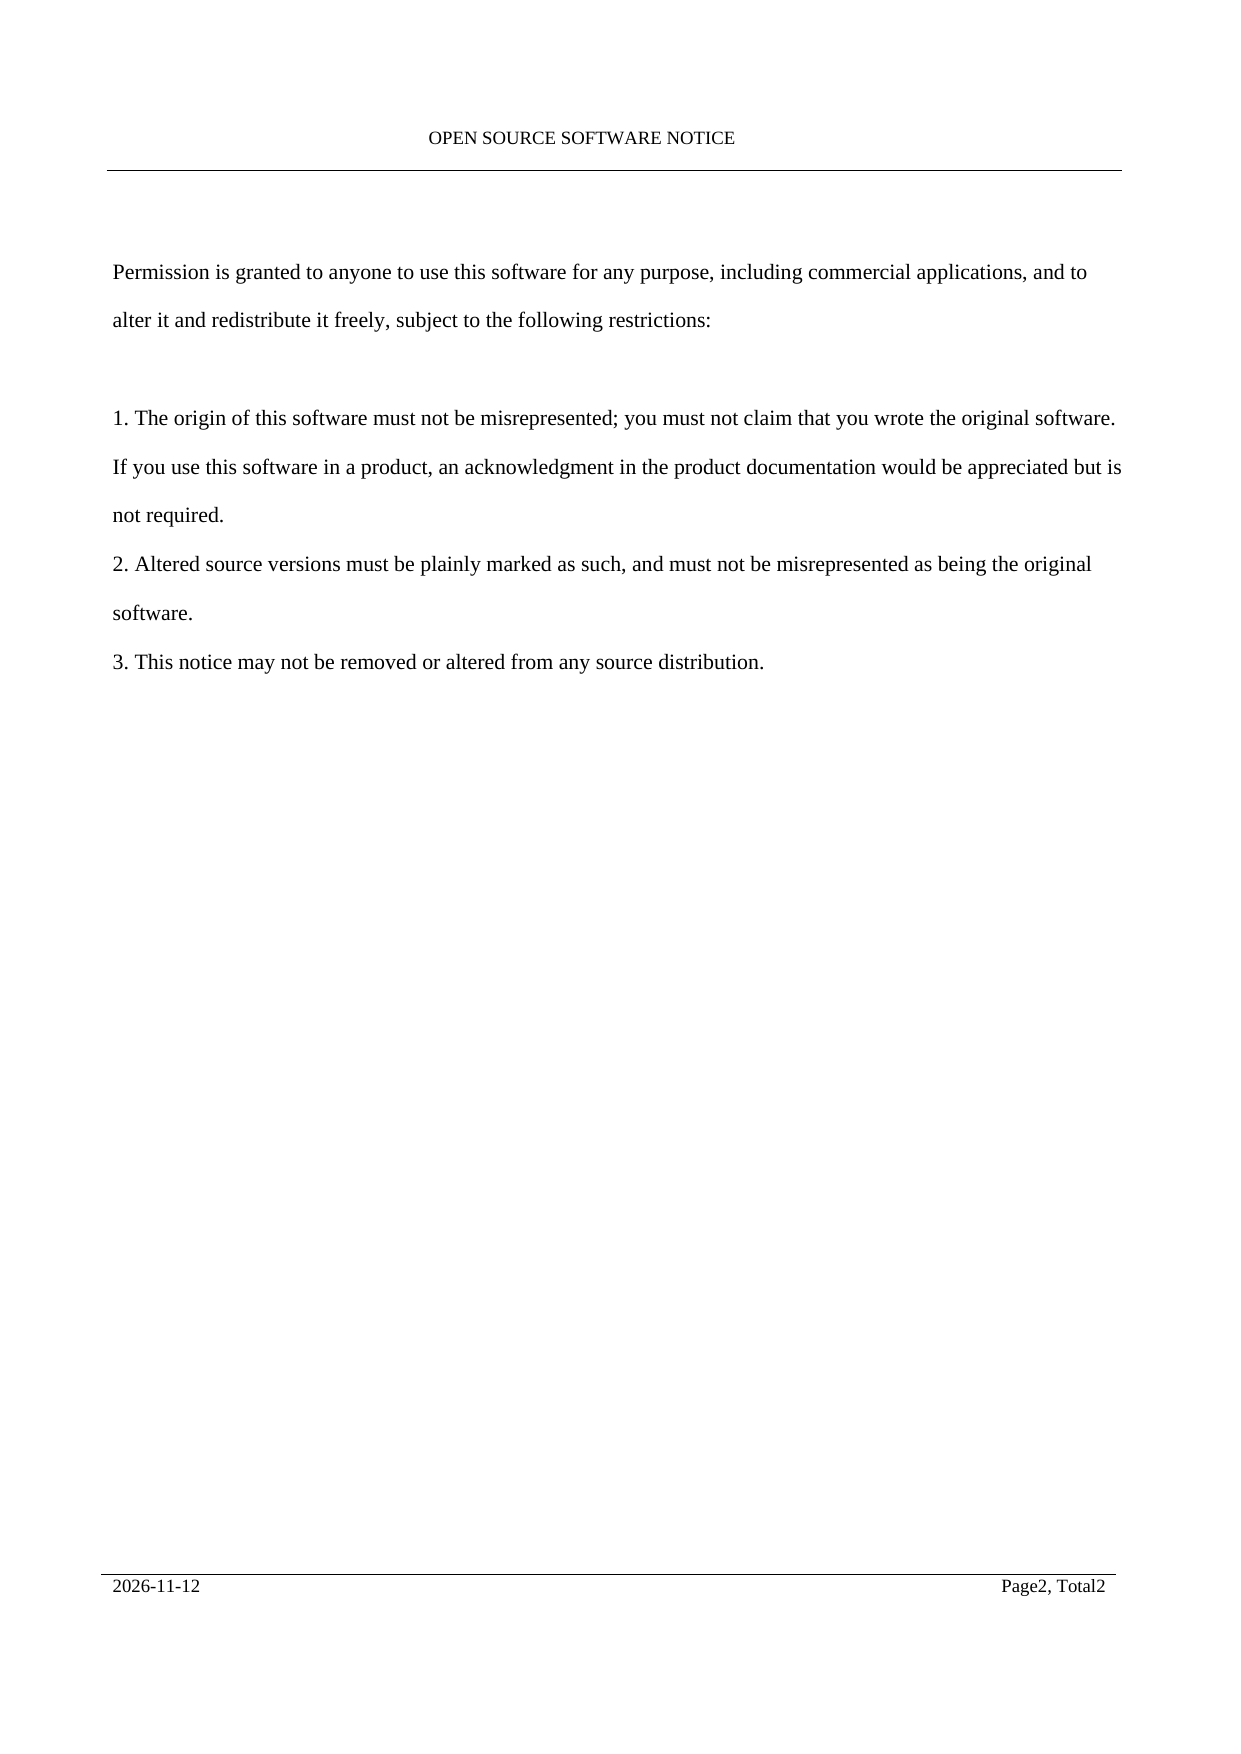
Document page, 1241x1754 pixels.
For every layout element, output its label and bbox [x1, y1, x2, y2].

text [112, 206, 1128, 678]
